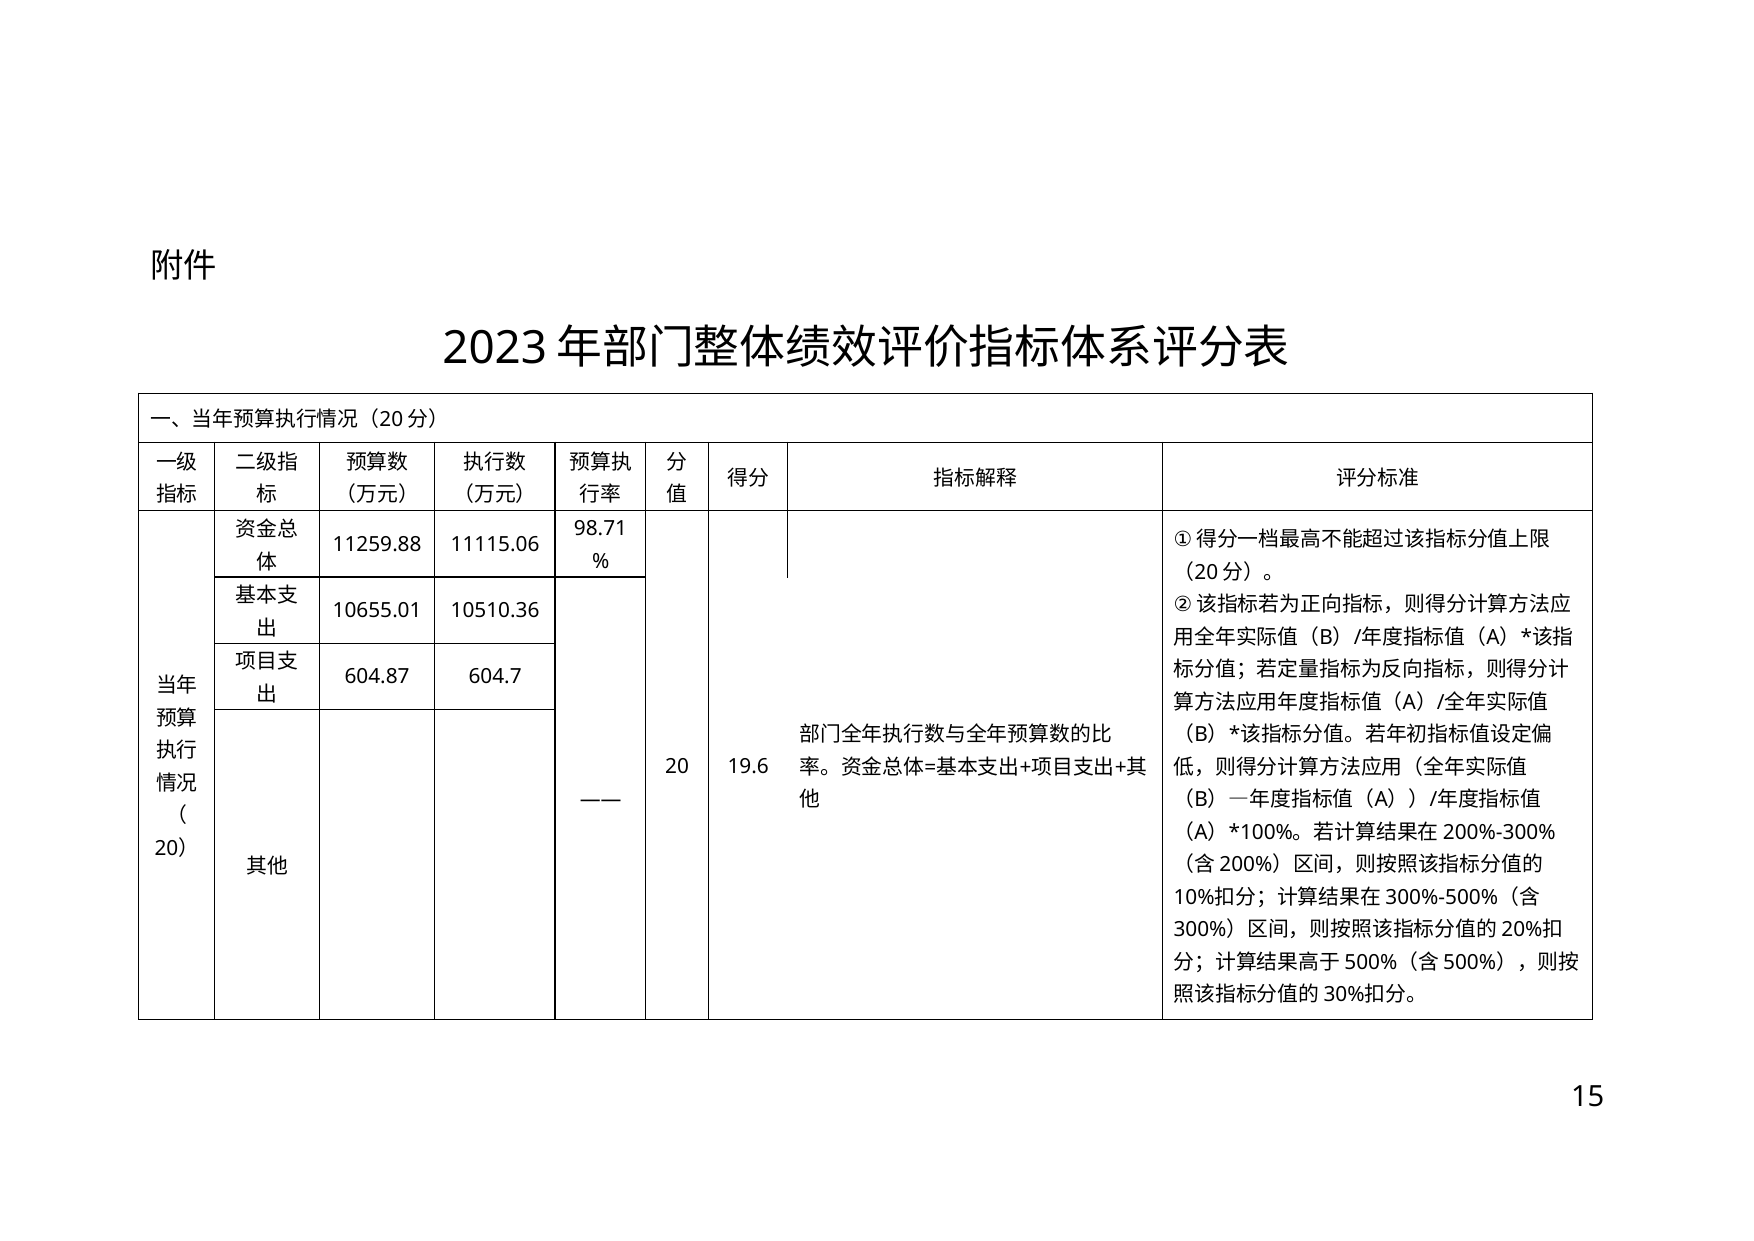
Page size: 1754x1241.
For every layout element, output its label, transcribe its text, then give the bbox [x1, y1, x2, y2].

table_cell 项目支出 [215, 644, 319, 708]
table_cell 其他 [215, 710, 319, 1019]
table_cell 11259.88 [320, 511, 434, 576]
table_cell 一、当年预算执行情况（20分） [139, 394, 1592, 442]
table_cell 得分 [709, 443, 787, 510]
table_cell 604.7 [435, 644, 554, 708]
table_cell 指标解释 [788, 443, 1162, 510]
table_cell 当年预算执行情况（20） [139, 511, 214, 1019]
table_cell 执行数（万元） [435, 443, 554, 510]
table_cell 资金总体 [215, 511, 319, 576]
table_cell 98.71% [556, 511, 645, 576]
table_cell 二级指标 [215, 443, 319, 510]
table_cell 11115.06 [435, 511, 554, 576]
text 附件 [150, 230, 1604, 295]
table_cell —— [556, 578, 645, 1019]
table_cell 评分标准 [1163, 443, 1592, 510]
table_cell 10655.01 [320, 578, 434, 642]
table_cell 分值 [646, 443, 708, 510]
table_cell [435, 710, 554, 1019]
table_cell [320, 710, 434, 1019]
table_cell ①得分一档最高不能超过该指标分值上限（20分）。 ②该指标若为正向指标，则得分计算方法应用全年实际值（B）/年度指标值（A）*该指标分值；若定量指标为反向指标，则得分计算方法应用年度指标值（A）/全年实际值（B）*该指标分值。若年初指标值设定偏低，则得分计算方法应用（全年实际值（B）—年度指标值（A））/年度指标值（A）*100%。若计算结果在200%-300%（含200%）区间，则按照该指标分值的10%扣分；计算结果在300%-500%（含300%）区间，则按照该指标分值的20%扣分；计算结果高于500%（含500%），则按照该指标分值的30%扣分。 [1163, 511, 1592, 1019]
table_cell 预算数（万元） [320, 443, 434, 510]
table_cell 基本支出 [215, 578, 319, 642]
table_cell 预算执行率 [556, 443, 645, 510]
table_cell 604.87 [320, 644, 434, 708]
table_cell 部门全年执行数与全年预算数的比率。资金总体=基本支出+项目支出+其他 [788, 511, 1162, 1019]
table_header 2023年部门整体绩效评价指标体系评分表 [139, 295, 1593, 393]
table_cell 19.6 [709, 511, 788, 1019]
table_cell 20 [646, 511, 708, 1019]
table_cell 10510.36 [435, 578, 554, 642]
table_cell 一级指标 [139, 443, 214, 510]
